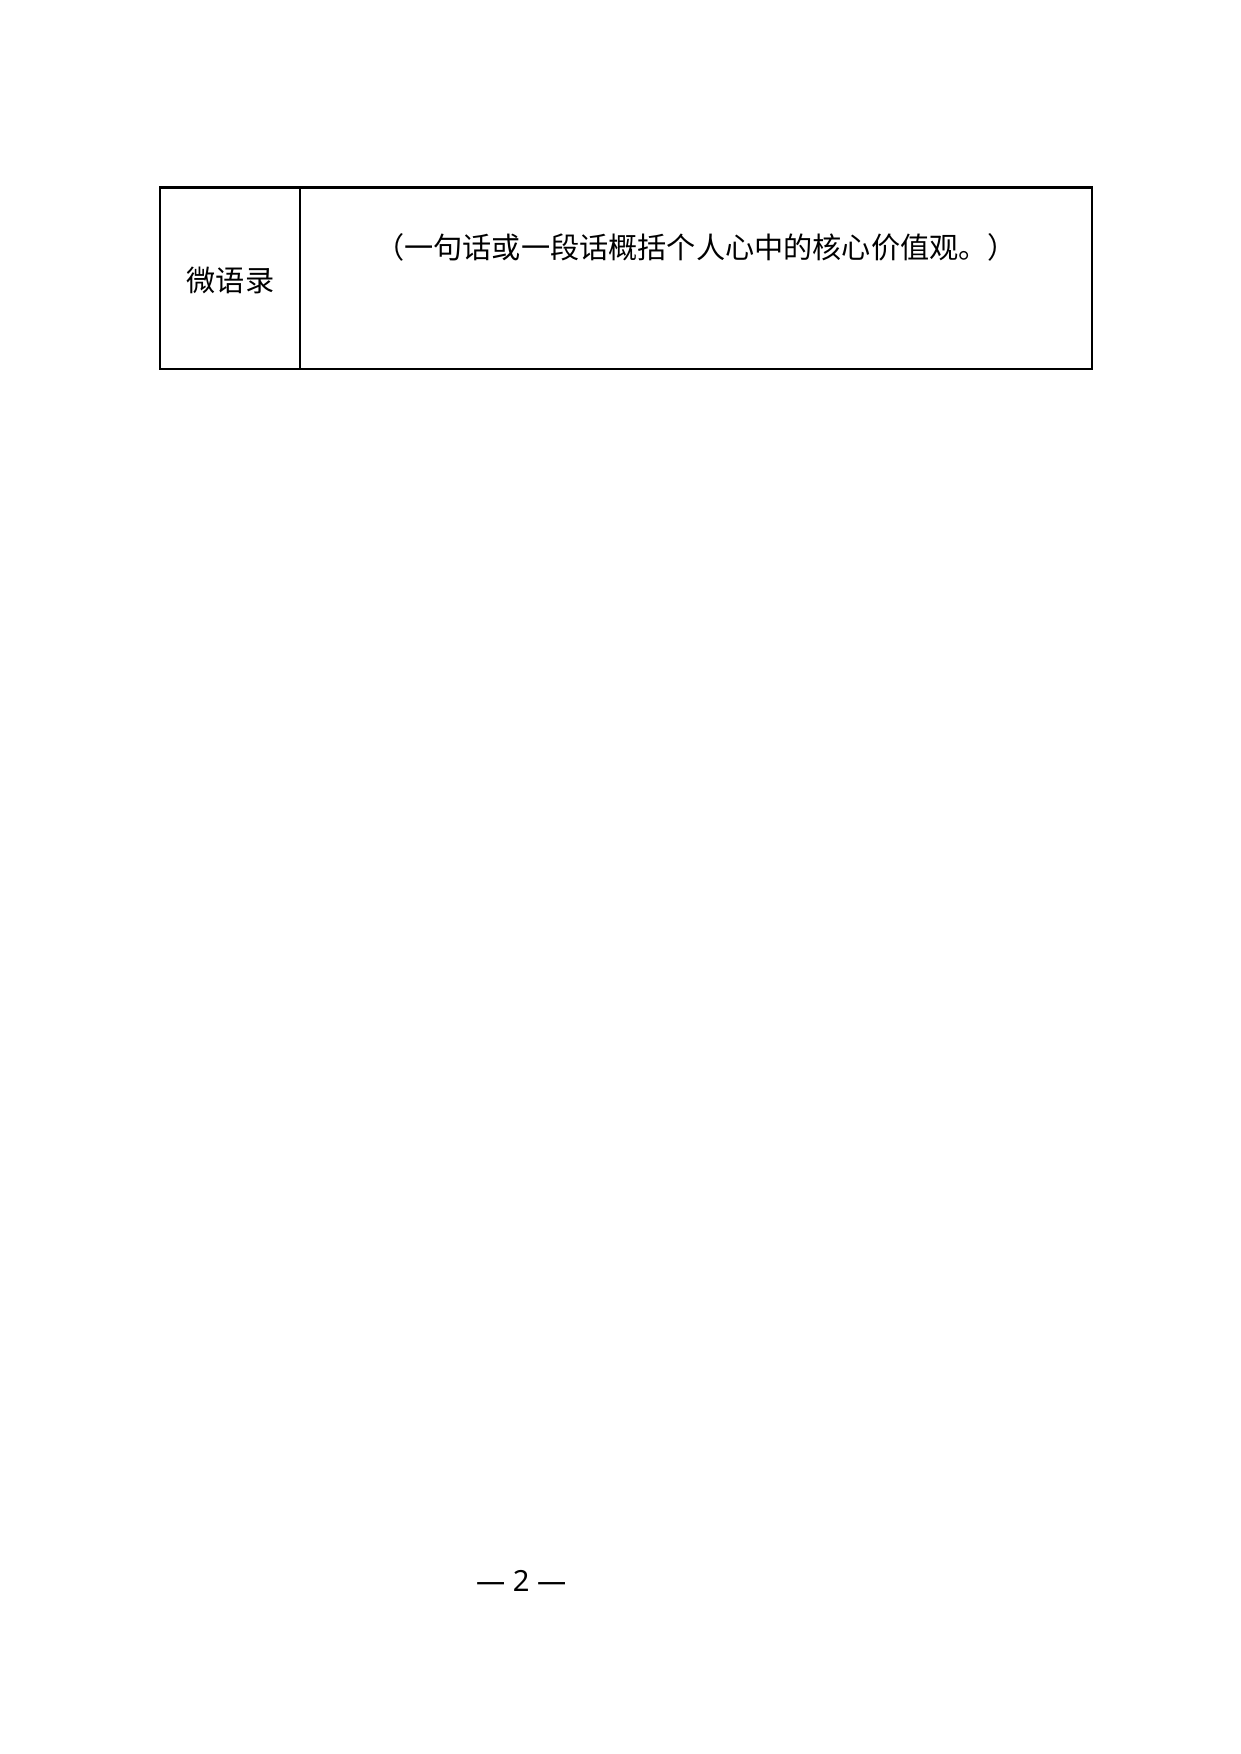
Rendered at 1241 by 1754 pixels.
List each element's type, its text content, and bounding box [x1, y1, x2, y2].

table_cell （一句话或一段话概括个人心中的核心价值观。） [301, 189, 1091, 368]
table_cell 微语录 [161, 189, 299, 368]
